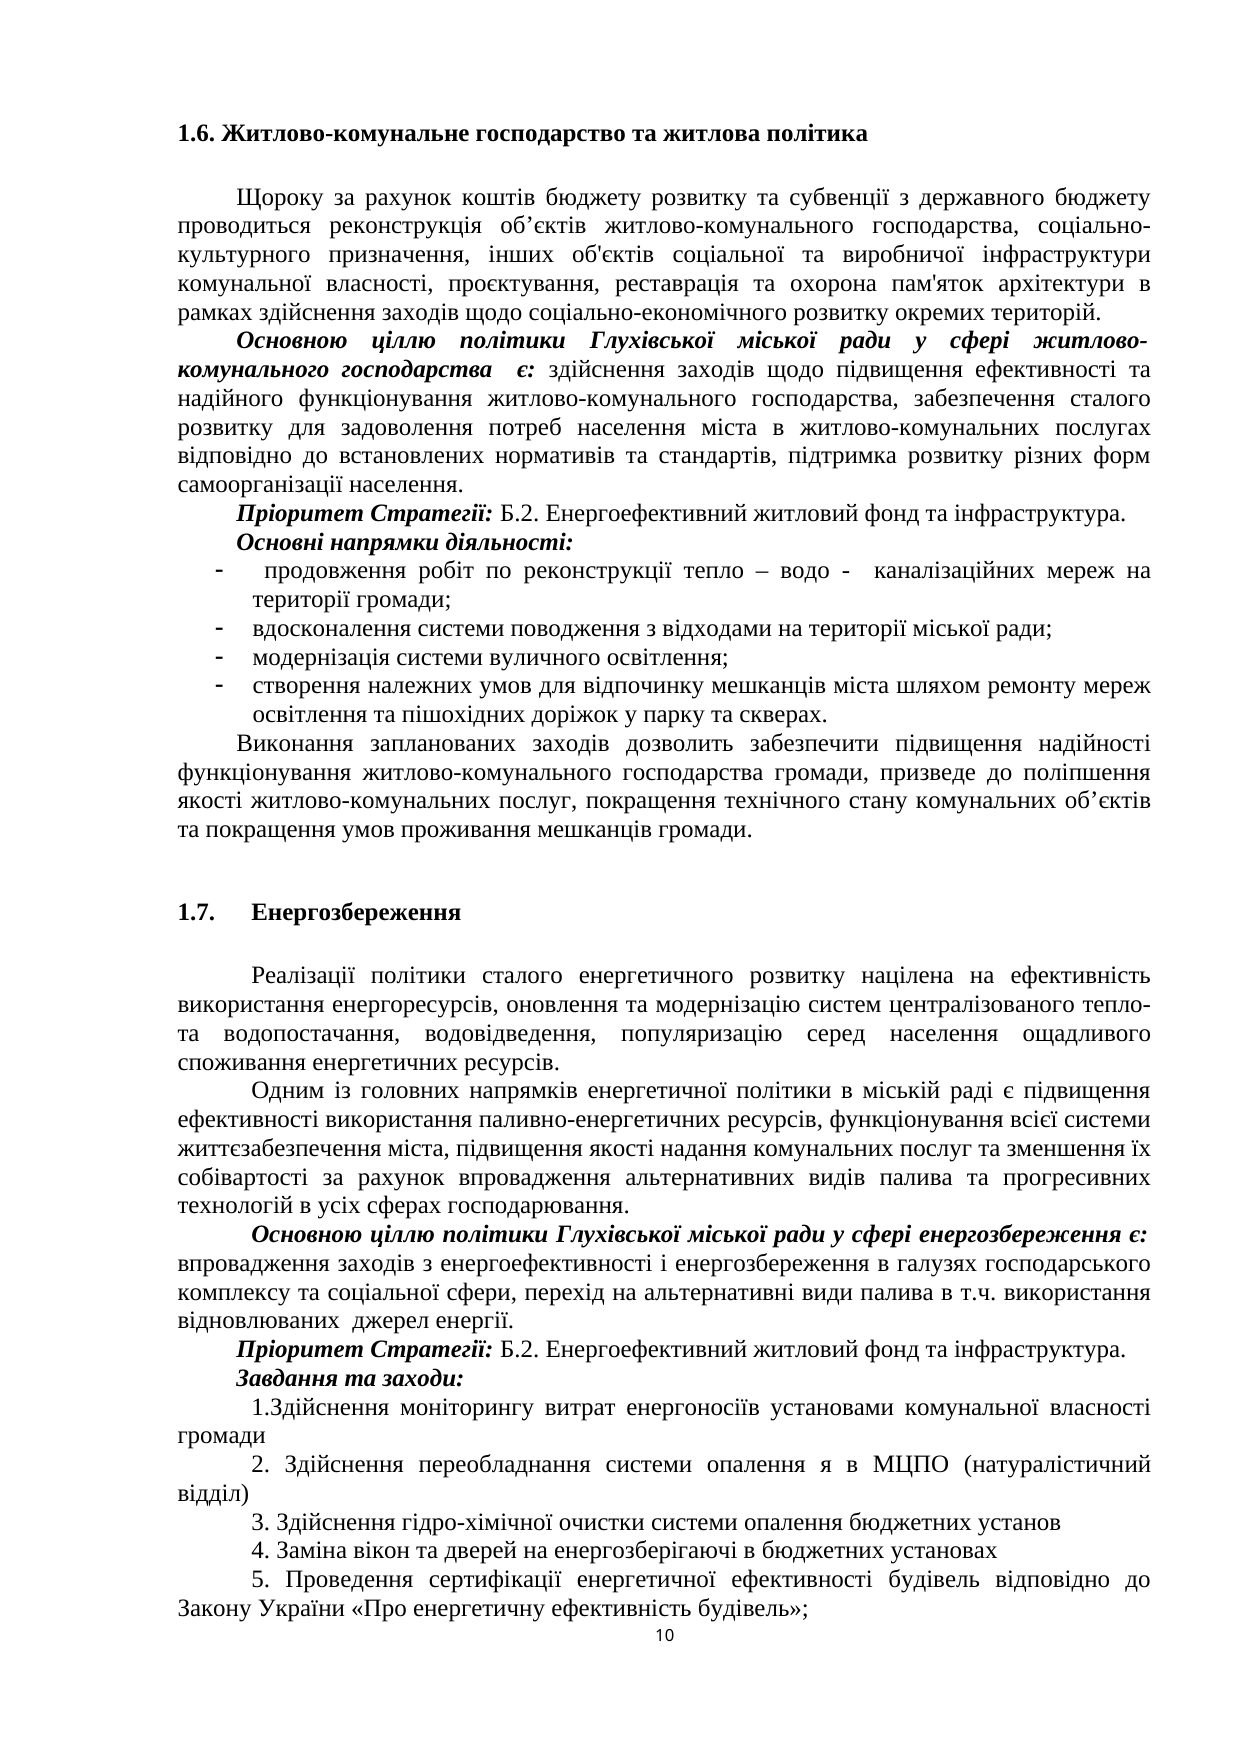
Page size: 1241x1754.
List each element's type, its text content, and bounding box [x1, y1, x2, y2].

text Щороку за рахунок коштів бюджету розвитку та субвенції з державного бюджету проводиться реконструкція об’єктів житлово-комунального господарства, соціально-культурного призначення, інших об'єктів соціальної та виробничої інфраструктури комунальної власності, проєктування, реставрація та охорона пам'яток архітектури в рамках здійснення заходів щодо соціально-економічного розвитку окремих територій. [177, 182, 1152, 326]
subtitle 1.7. Енергозбереження [177, 897, 1152, 926]
list модернізація системи вуличного освітлення; [215, 642, 1152, 671]
text Завдання та заходи: [177, 1363, 1152, 1392]
subtitle 1.6. Житлово-комунальне господарство та житлова політика [177, 118, 1152, 147]
text 4. Заміна вікон та дверей на енергозберігаючі в бюджетних установах [177, 1536, 1152, 1564]
text 2. Здійснення переобладнання системи опалення я в МЦПО (натуралістичний відділ) [177, 1449, 1152, 1507]
text Основною ціллю політики Глухівської міської ради у сфері житлово-комунального господарства є: здійснення заходів щодо підвищення ефективності та надійного функціонування житлово-комунального господарства, забезпечення сталого розвитку для задоволення потреб населення міста в житлово-комунальних послугах відповідно до встановлених нормативів та стандартів, підтримка розвитку різних форм самоорганізації населення. [177, 326, 1152, 498]
text 3. Здійснення гідро-хімічної очистки системи опалення бюджетних установ [177, 1507, 1152, 1536]
text Виконання запланованих заходів дозволить забезпечити підвищення надійності функціонування житлово-комунального господарства громади, призведе до поліпшення якості житлово-комунальних послуг, покращення технічного стану комунальних об’єктів та покращення умов проживання мешканців громади. [177, 728, 1152, 843]
list вдосконалення системи поводження з відходами на території міської ради; [215, 613, 1152, 642]
text Основні напрямки діяльності: [177, 527, 1152, 556]
list продовження робіт по реконструкції тепло – водо - каналізаційних мереж на території громади; [215, 556, 1152, 613]
text Пріоритет Стратегії: Б.2. Енергоефективний житловий фонд та інфраструктура. [177, 1334, 1152, 1363]
text Одним із головних напрямків енергетичної політики в міській раді є підвищення ефективності використання паливно-енергетичних ресурсів, функціонування всієї системи життєзабезпечення міста, підвищення якості надання комунальних послуг та зменшення їх собівартості за рахунок впровадження альтернативних видів палива та прогресивних технологій в усіх сферах господарювання. [177, 1076, 1152, 1219]
text 5. Проведення сертифікації енергетичної ефективності будівель відповідно до Закону України «Про енергетичну ефективність будівель»; [177, 1564, 1152, 1622]
text Пріоритет Стратегії: Б.2. Енергоефективний житловий фонд та інфраструктура. [177, 498, 1152, 527]
text Реалізації політики сталого енергетичного розвитку націлена на ефективність використання енергоресурсів, оновлення та модернізацію систем централізованого тепло- та водопостачання, водовідведення, популяризацію серед населення ощадливого споживання енергетичних ресурсів. [177, 961, 1152, 1076]
list створення належних умов для відпочинку мешканців міста шляхом ремонту мереж освітлення та пішохідних доріжок у парку та скверах. [215, 671, 1152, 728]
text Основною ціллю політики Глухівської міської ради у сфері енергозбереження є: впровадження заходів з енергоефективності і енергозбереження в галузях господарського комплексу та соціальної сфери, перехід на альтернативні види палива в т.ч. використання відновлюваних джерел енергії. [177, 1219, 1152, 1334]
text 1.Здійснення моніторингу витрат енергоносіїв установами комунальної власності громади [177, 1392, 1152, 1449]
